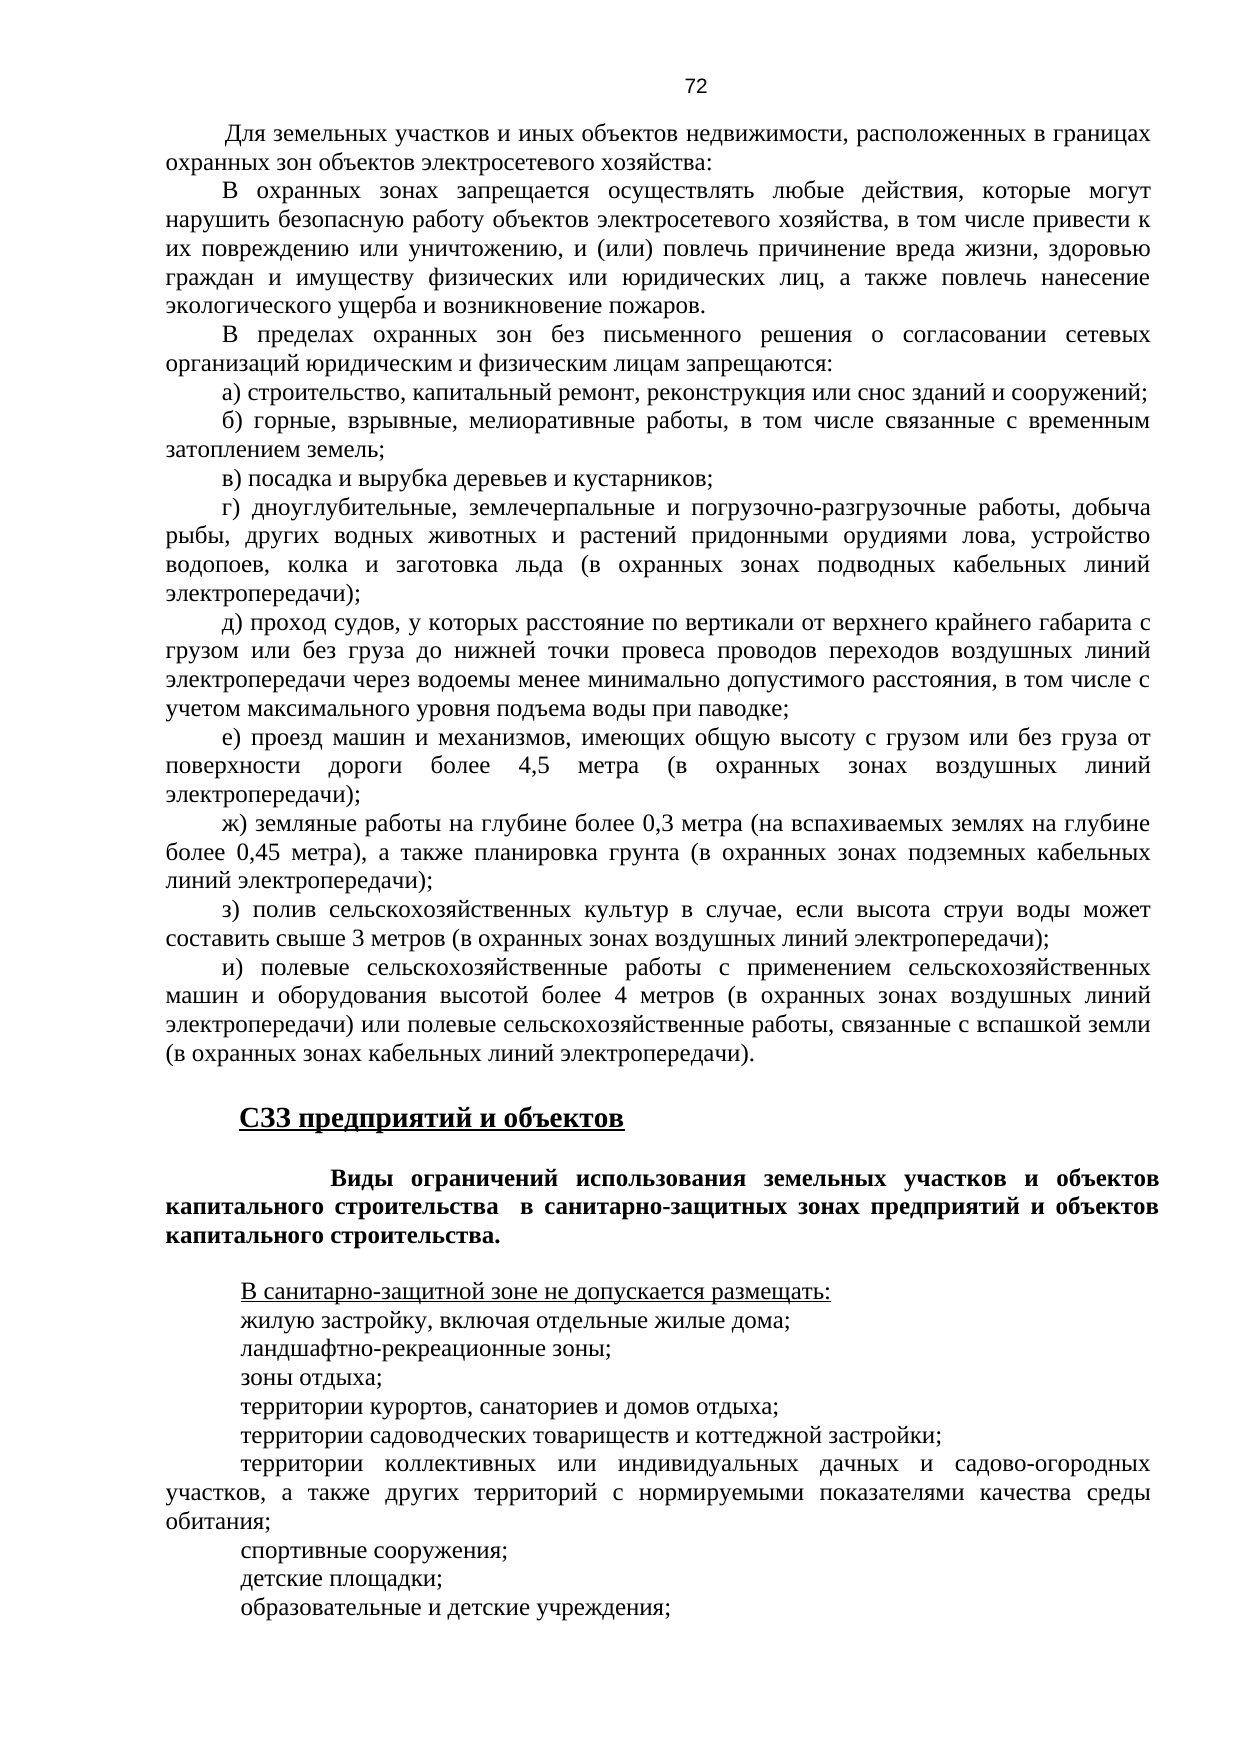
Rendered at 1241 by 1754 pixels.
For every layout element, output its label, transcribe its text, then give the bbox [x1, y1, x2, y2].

text В санитарно-защитной зоне не допускается размещать: [165, 1276, 1152, 1305]
text и) полевые сельскохозяйственные работы с применением сельскохозяйственных машин и оборудования высотой более (в охранных зонах воздушных линий электропередачи) или полевые сельскохозяйственные работы, связанные с вспашкой земли (в охранных зонах кабельных линий электропередачи). [165, 952, 1152, 1067]
text зоны отдыха; [165, 1362, 1152, 1391]
text территории садоводческих товариществ и коттеджной застройки; [165, 1420, 1152, 1448]
text г) дноуглубительные, землечерпальные и погрузочно-разгрузочные работы, добыча рыбы, других водных животных и растений придонными орудиями лова, устройство водопоев, колка и заготовка льда (в охранных зонах подводных кабельных линий электропередачи); [165, 492, 1152, 607]
text б) горные, взрывные, мелиоративные работы, в том числе связанные с временным затоплением земель; [165, 406, 1152, 463]
text территории коллективных или индивидуальных дачных и садово-огородных участков, а также других территорий с нормируемыми показателями качества среды обитания; [165, 1448, 1152, 1535]
text е) проезд машин и механизмов, имеющих общую высоту с грузом или без груза от поверхности дороги более (в охранных зонах воздушных линий электропередачи); [165, 722, 1152, 808]
text В охранных зонах запрещается осуществлять любые действия, которые могут нарушить безопасную работу объектов электросетевого хозяйства, в том числе привести к их повреждению или уничтожению, и (или) повлечь причинение вреда жизни, здоровью граждан и имуществу физических или юридических лиц, а также повлечь нанесение экологического ущерба и возникновение пожаров. [165, 176, 1152, 319]
text жилую застройку, включая отдельные жилые дома; [165, 1305, 1152, 1333]
text территории курортов, санаториев и домов отдыха; [165, 1391, 1152, 1420]
text детские площадки; [165, 1563, 1152, 1592]
text Виды ограничений использования земельных участков и объектов капитального строительства в санитарно-защитных зонах предприятий и объектов капитального строительства. [165, 1163, 1160, 1249]
text ландшафтно-рекреационные зоны; [165, 1333, 1152, 1362]
text спортивные сооружения; [165, 1535, 1152, 1563]
text СЗЗ предприятий и объектов [239, 1100, 1098, 1134]
text д) проход судов, у которых расстояние по вертикали от верхнего крайнего габарита с грузом или без груза до нижней точки провеса проводов переходов воздушных линий электропередачи через водоемы менее минимально допустимого расстояния, в том числе с учетом максимального уровня подъема воды при паводке; [165, 607, 1152, 722]
text з) полив сельскохозяйственных культур в случае, если высота струи воды может составить свыше (в охранных зонах воздушных линий электропередачи); [165, 894, 1152, 952]
text образовательные и детские учреждения; [165, 1592, 1152, 1621]
text в) посадка и вырубка деревьев и кустарников; [165, 463, 1152, 492]
text ж) земляные работы на глубине более (на вспахиваемых землях на глубине более ), а также планировка грунта (в охранных зонах подземных кабельных линий электропередачи); [165, 808, 1152, 894]
text Для земельных участков и иных объектов недвижимости, расположенных в границах охранных зон объектов электросетевого хозяйства: [165, 118, 1152, 176]
text В пределах охранных зон без письменного решения о согласовании сетевых организаций юридическим и физическим лицам запрещаются: [165, 319, 1152, 377]
text а) строительство, капитальный ремонт, реконструкция или снос зданий и сооружений; [165, 377, 1152, 406]
